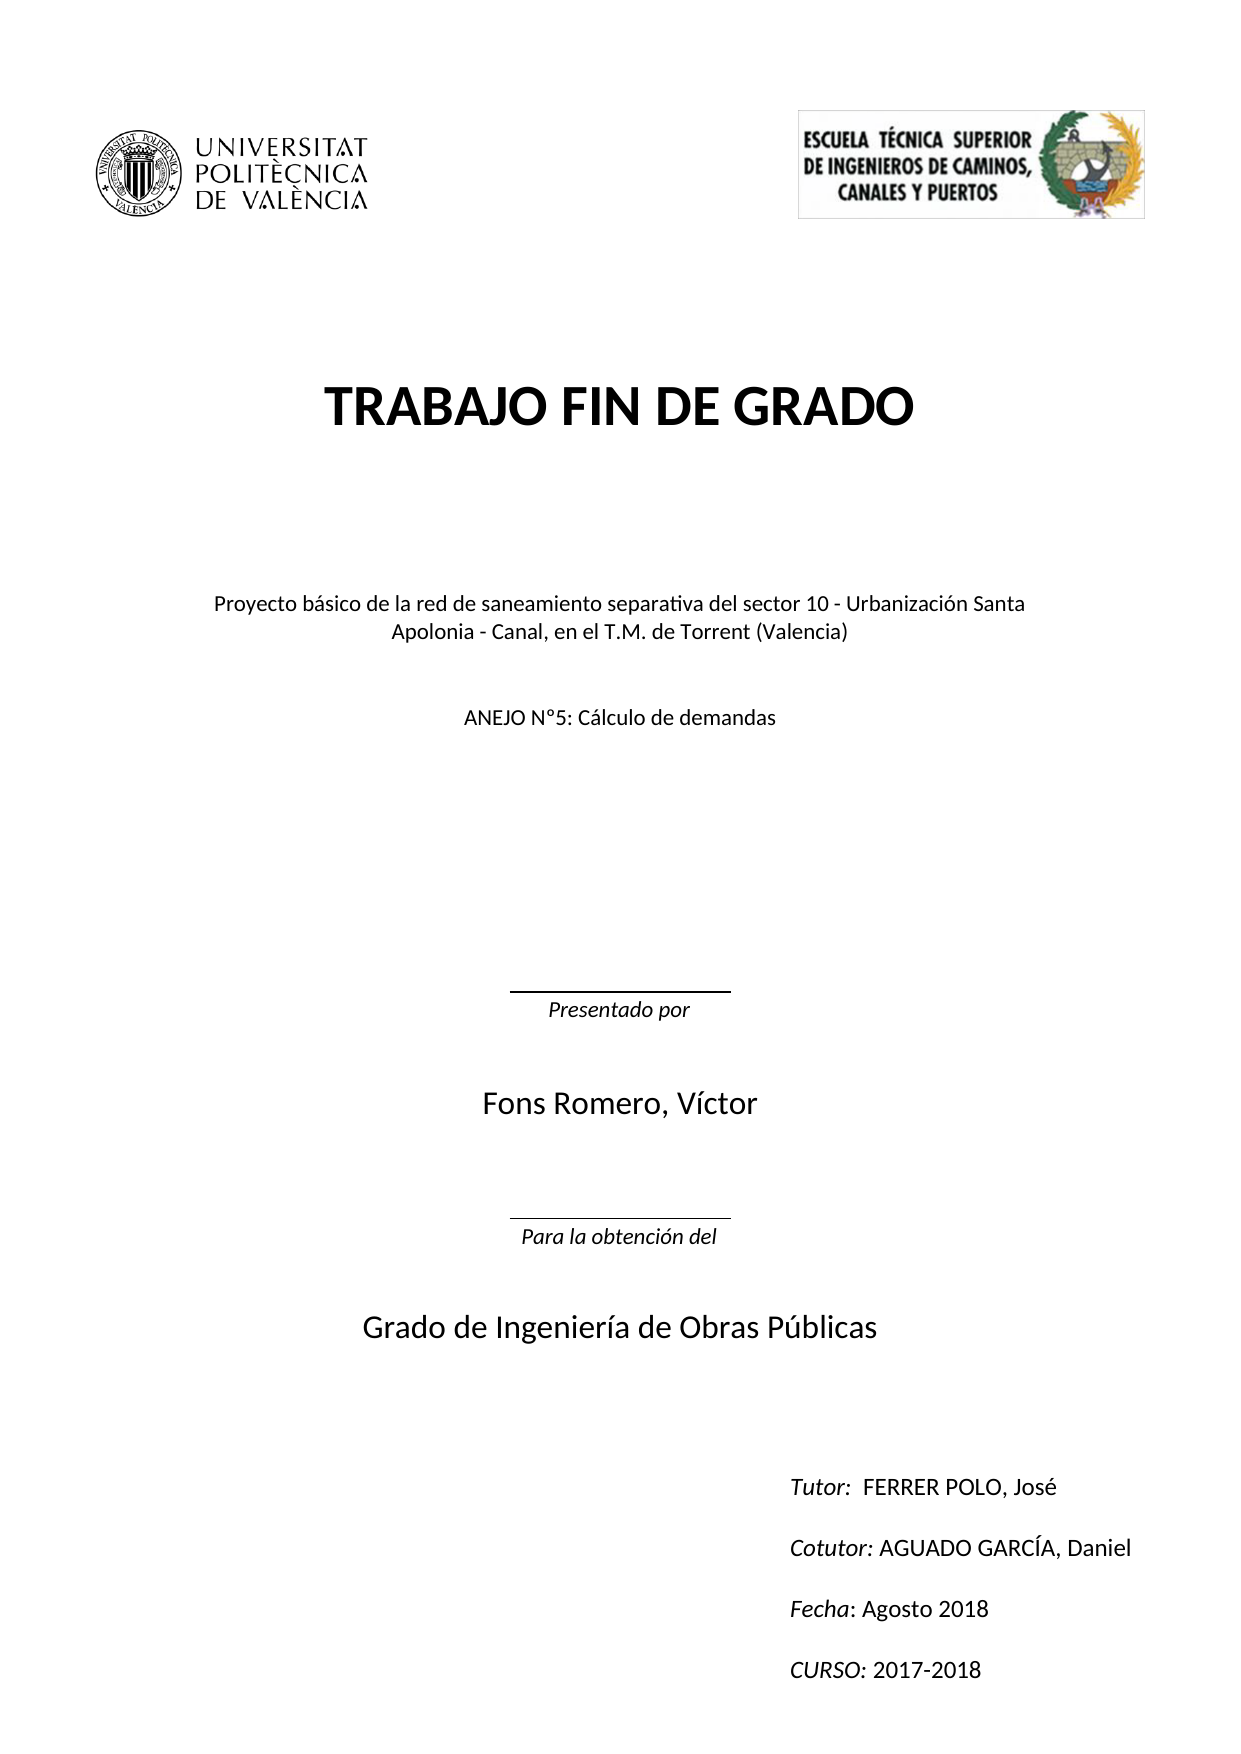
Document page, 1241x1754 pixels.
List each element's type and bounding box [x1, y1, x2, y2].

picture [771, 97, 1172, 229]
picture [71, 116, 392, 230]
